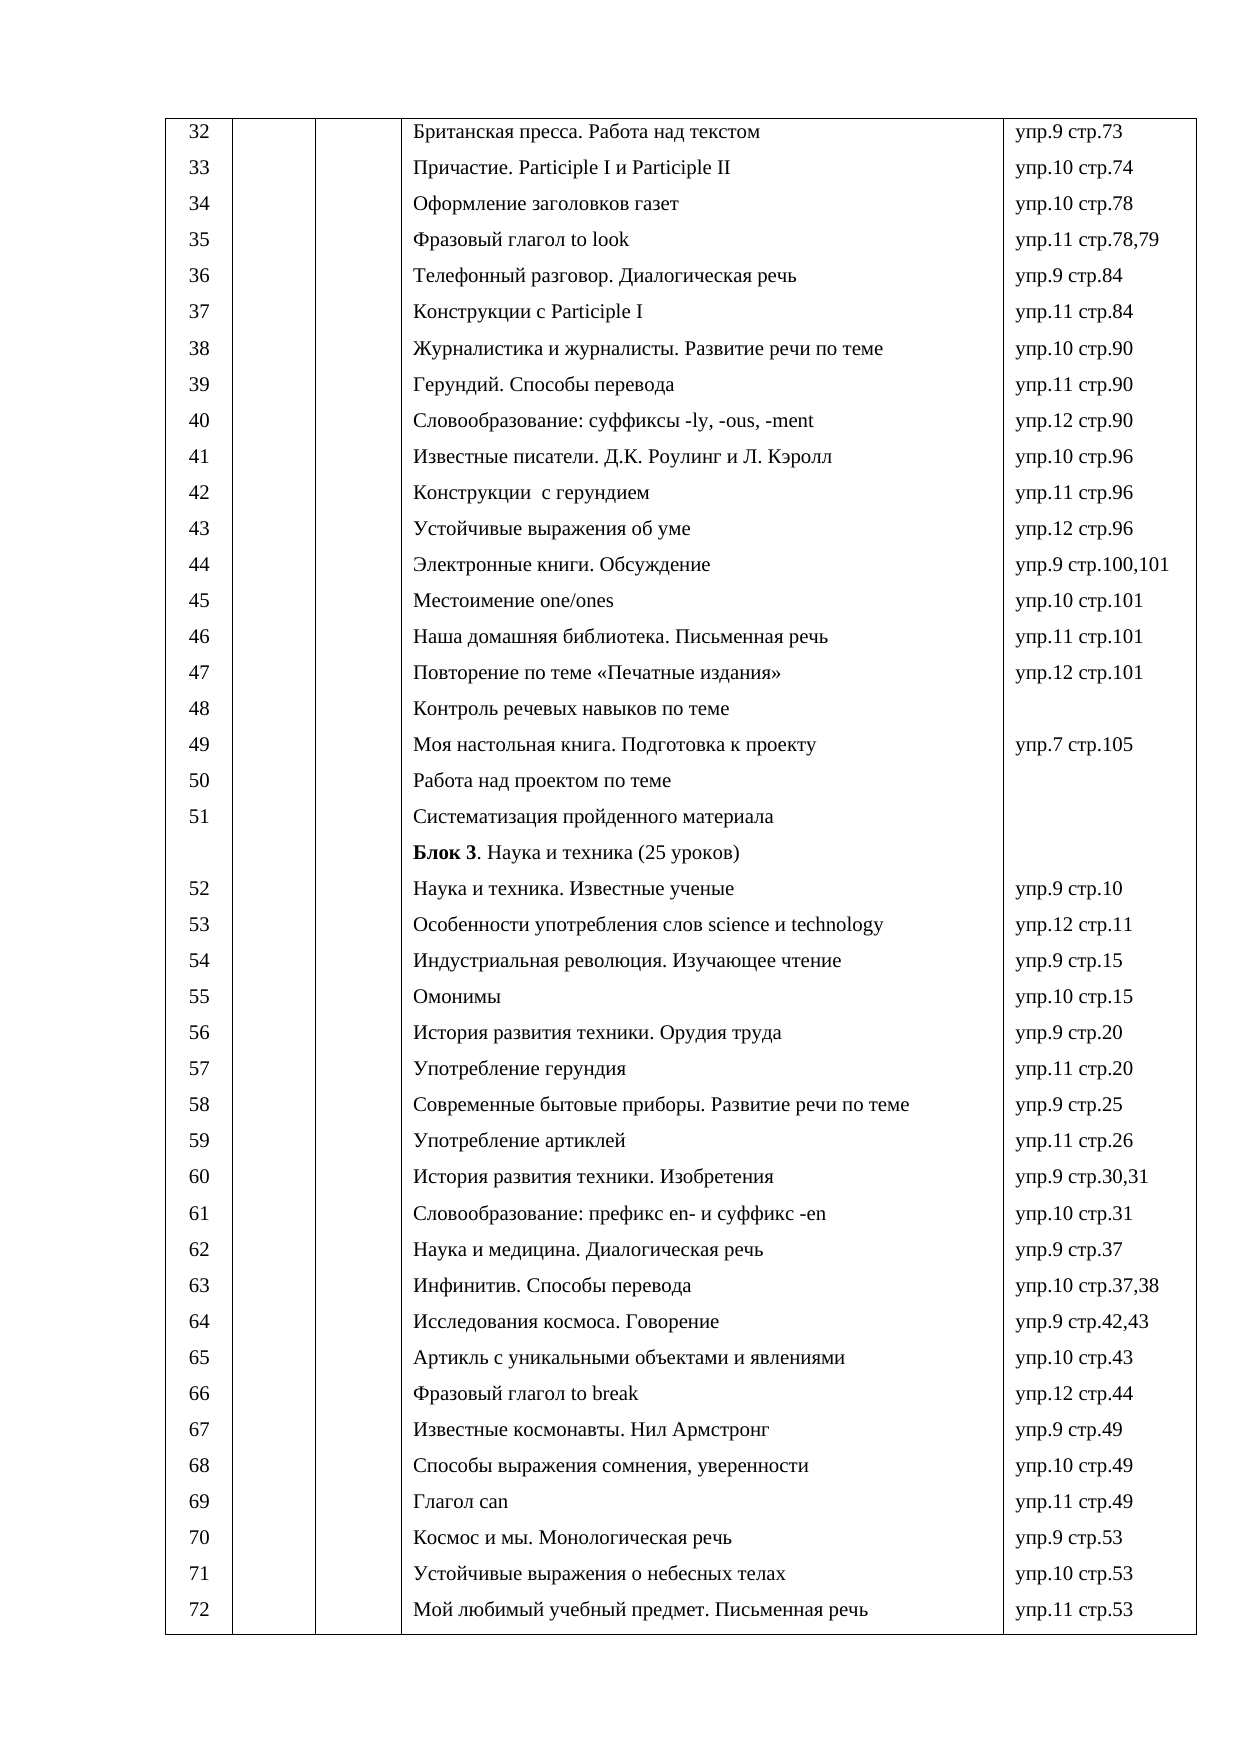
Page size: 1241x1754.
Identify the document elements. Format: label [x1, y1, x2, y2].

table_cell [402, 119, 1003, 1634]
table_cell [166, 119, 232, 1634]
table_cell [1004, 119, 1196, 1634]
table_cell [233, 119, 315, 1634]
table_cell [316, 119, 401, 1634]
